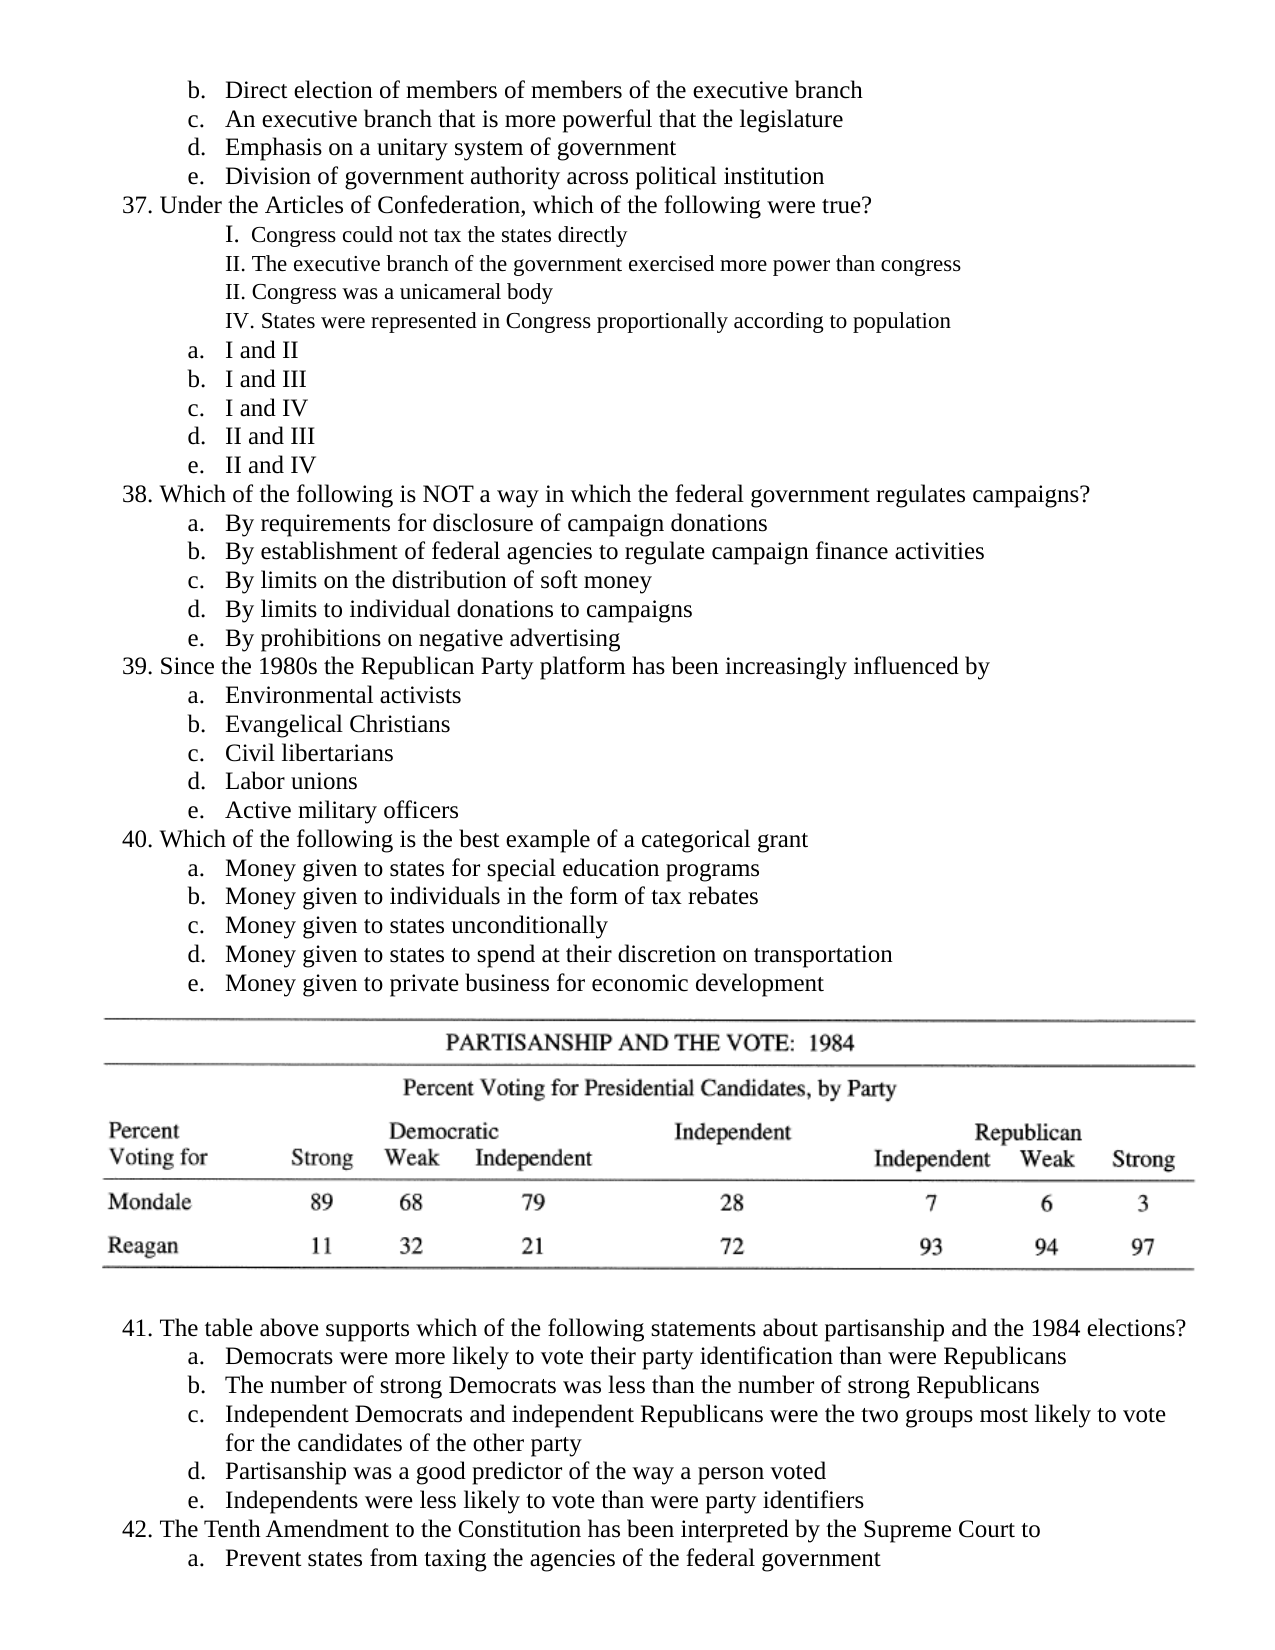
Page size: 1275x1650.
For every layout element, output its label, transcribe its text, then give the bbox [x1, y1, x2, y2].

list Money given to states for special education programs [187, 853, 1200, 881]
list The table above supports which of the following statements about partisanship and the 1984 elections? [122, 1286, 1200, 1341]
list An executive branch that is more powerful that the legislature [187, 104, 1200, 132]
list By establishment of federal agencies to regulate campaign finance activities [187, 536, 1200, 565]
list Direct election of members of members of the executive branch [187, 75, 1200, 104]
list Prevent states from taxing the agencies of the federal government [187, 1543, 1200, 1571]
text II. Congress was a unicameral body [150, 278, 1200, 304]
list Money given to states unconditionally [187, 910, 1200, 939]
list Division of government authority across political institution [187, 161, 1200, 190]
list II and III [187, 421, 1200, 450]
list Environmental activists [187, 680, 1200, 709]
list The Tenth Amendment to the Constitution has been interpreted by the Supreme Court to [122, 1514, 1200, 1543]
list Which of the following is the best example of a categorical grant [122, 824, 1200, 853]
list I and IV [187, 393, 1200, 421]
list Evangelical Christians [187, 709, 1200, 738]
list Money given to states to spend at their discretion on transportation [187, 939, 1200, 968]
list II and IV [187, 450, 1200, 479]
list Civil libertarians [187, 738, 1200, 766]
text II. The executive branch of the government exercised more power than congress [150, 250, 1200, 276]
list Labor unions [187, 766, 1200, 795]
list Partisanship was a good predictor of the way a person voted [187, 1456, 1200, 1485]
list Since the 1980s the Republican Party platform has been increasingly influenced by [122, 651, 1200, 680]
list Under the Articles of Confederation, which of the following were true? [122, 190, 1200, 219]
list Independents were less likely to vote than were party identifiers [187, 1485, 1200, 1514]
list Money given to private business for economic development [187, 968, 1200, 996]
text IV. States were represented in Congress proportionally according to population [150, 307, 1200, 333]
text I. Congress could not tax the states directly [150, 219, 1200, 247]
list By prohibitions on negative advertising [187, 623, 1200, 651]
list Which of the following is NOT a way in which the federal government regulates campaigns? [122, 479, 1200, 508]
list Money given to individuals in the form of tax rebates [187, 881, 1200, 910]
list I and II [187, 335, 1200, 364]
list Democrats were more likely to vote their party identification than were Republicans [187, 1341, 1200, 1370]
list The number of strong Democrats was less than the number of strong Republicans [187, 1370, 1200, 1399]
list By limits to individual donations to campaigns [187, 594, 1200, 623]
picture [76, 1004, 1200, 1286]
list I and III [187, 364, 1200, 393]
list Emphasis on a unitary system of government [187, 132, 1200, 161]
list By limits on the distribution of soft money [187, 565, 1200, 594]
list By requirements for disclosure of campaign donations [187, 508, 1200, 536]
list Active military officers [187, 795, 1200, 824]
list Independent Democrats and independent Republicans were the two groups most likely to vote for the candidates of the other party [187, 1399, 1200, 1456]
